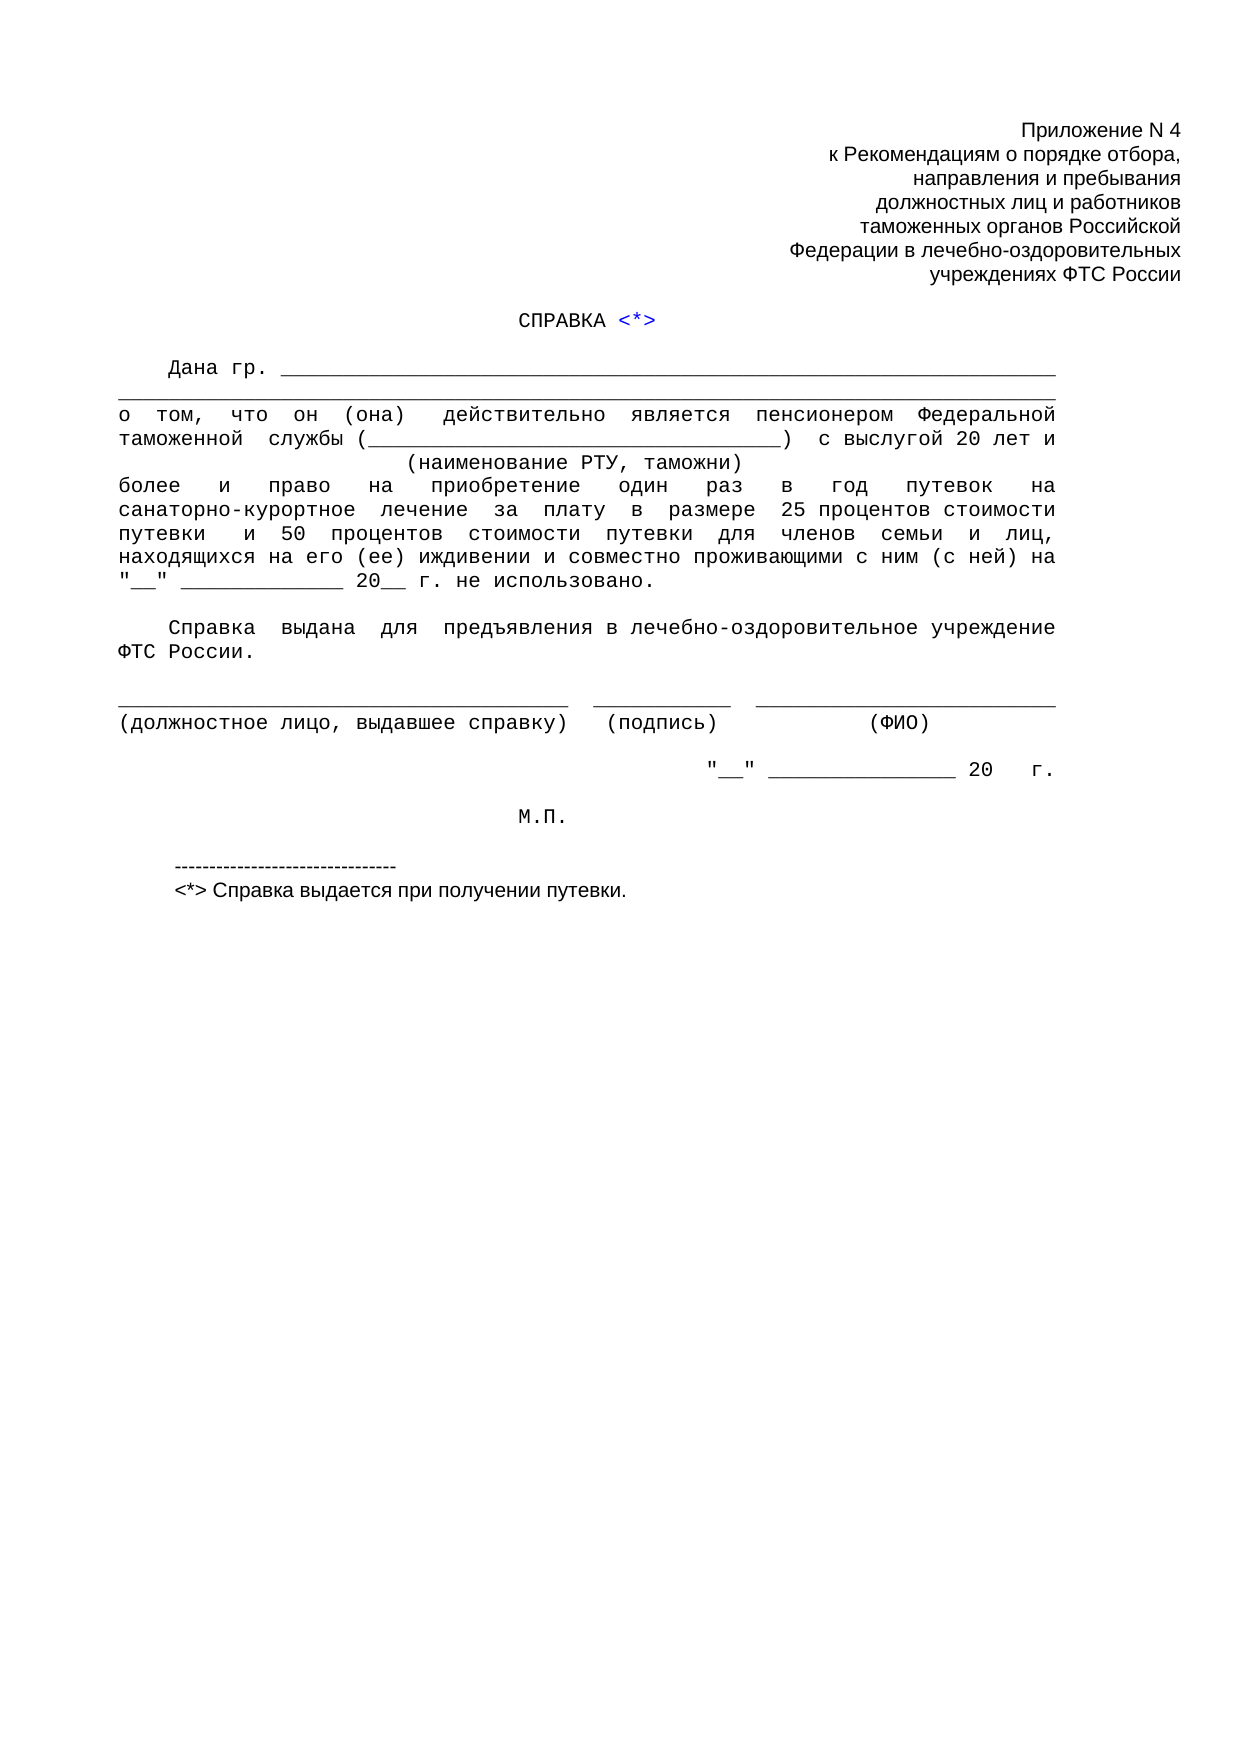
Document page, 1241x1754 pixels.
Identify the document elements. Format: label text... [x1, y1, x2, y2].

text -------------------------------- [118, 854, 1181, 878]
text (наименование РТУ, таможни) [118, 452, 1181, 475]
text таможенных органов Российской [118, 214, 1181, 238]
text ____________________________________ ___________ ________________________ [118, 688, 1181, 712]
text М.П. [118, 806, 1181, 830]
text "__" _____________ 20__ г. не использовано. [118, 570, 1181, 593]
text должностных лиц и работников [118, 190, 1181, 214]
text Приложение N 4 [118, 118, 1181, 142]
text к Рекомендациям о порядке отбора, [118, 142, 1181, 166]
text Дана гр. ______________________________________________________________ [118, 357, 1181, 381]
text СПРАВКА <*> [118, 310, 1181, 333]
text (должностное лицо, выдавшее справку) (подпись) (ФИО) [118, 712, 1181, 735]
text Федерации в лечебно-оздоровительных [118, 238, 1181, 262]
text более и право на приобретение один раз в год путевок на [118, 475, 1181, 499]
text <*> Справка выдается при получении путевки. [118, 878, 1181, 902]
text направления и пребывания [118, 166, 1181, 190]
text путевки и 50 процентов стоимости путевки для членов семьи и лиц, [118, 523, 1181, 546]
text ___________________________________________________________________________ [118, 381, 1181, 404]
text "__" _______________ 20 г. [118, 759, 1181, 783]
text о том, что он (она) действительно является пенсионером Федеральной [118, 404, 1181, 428]
text санаторно-курортное лечение за плату в размере 25 процентов стоимости [118, 499, 1181, 523]
text учреждениях ФТС России [118, 262, 1181, 286]
text ФТС России. [118, 641, 1181, 664]
text таможенной службы (_________________________________) с выслугой 20 лет и [118, 428, 1181, 452]
text находящихся на его (ее) иждивении и совместно проживающими с ним (с ней) на [118, 546, 1181, 570]
text Справка выдана для предъявления в лечебно-оздоровительное учреждение [118, 617, 1181, 641]
